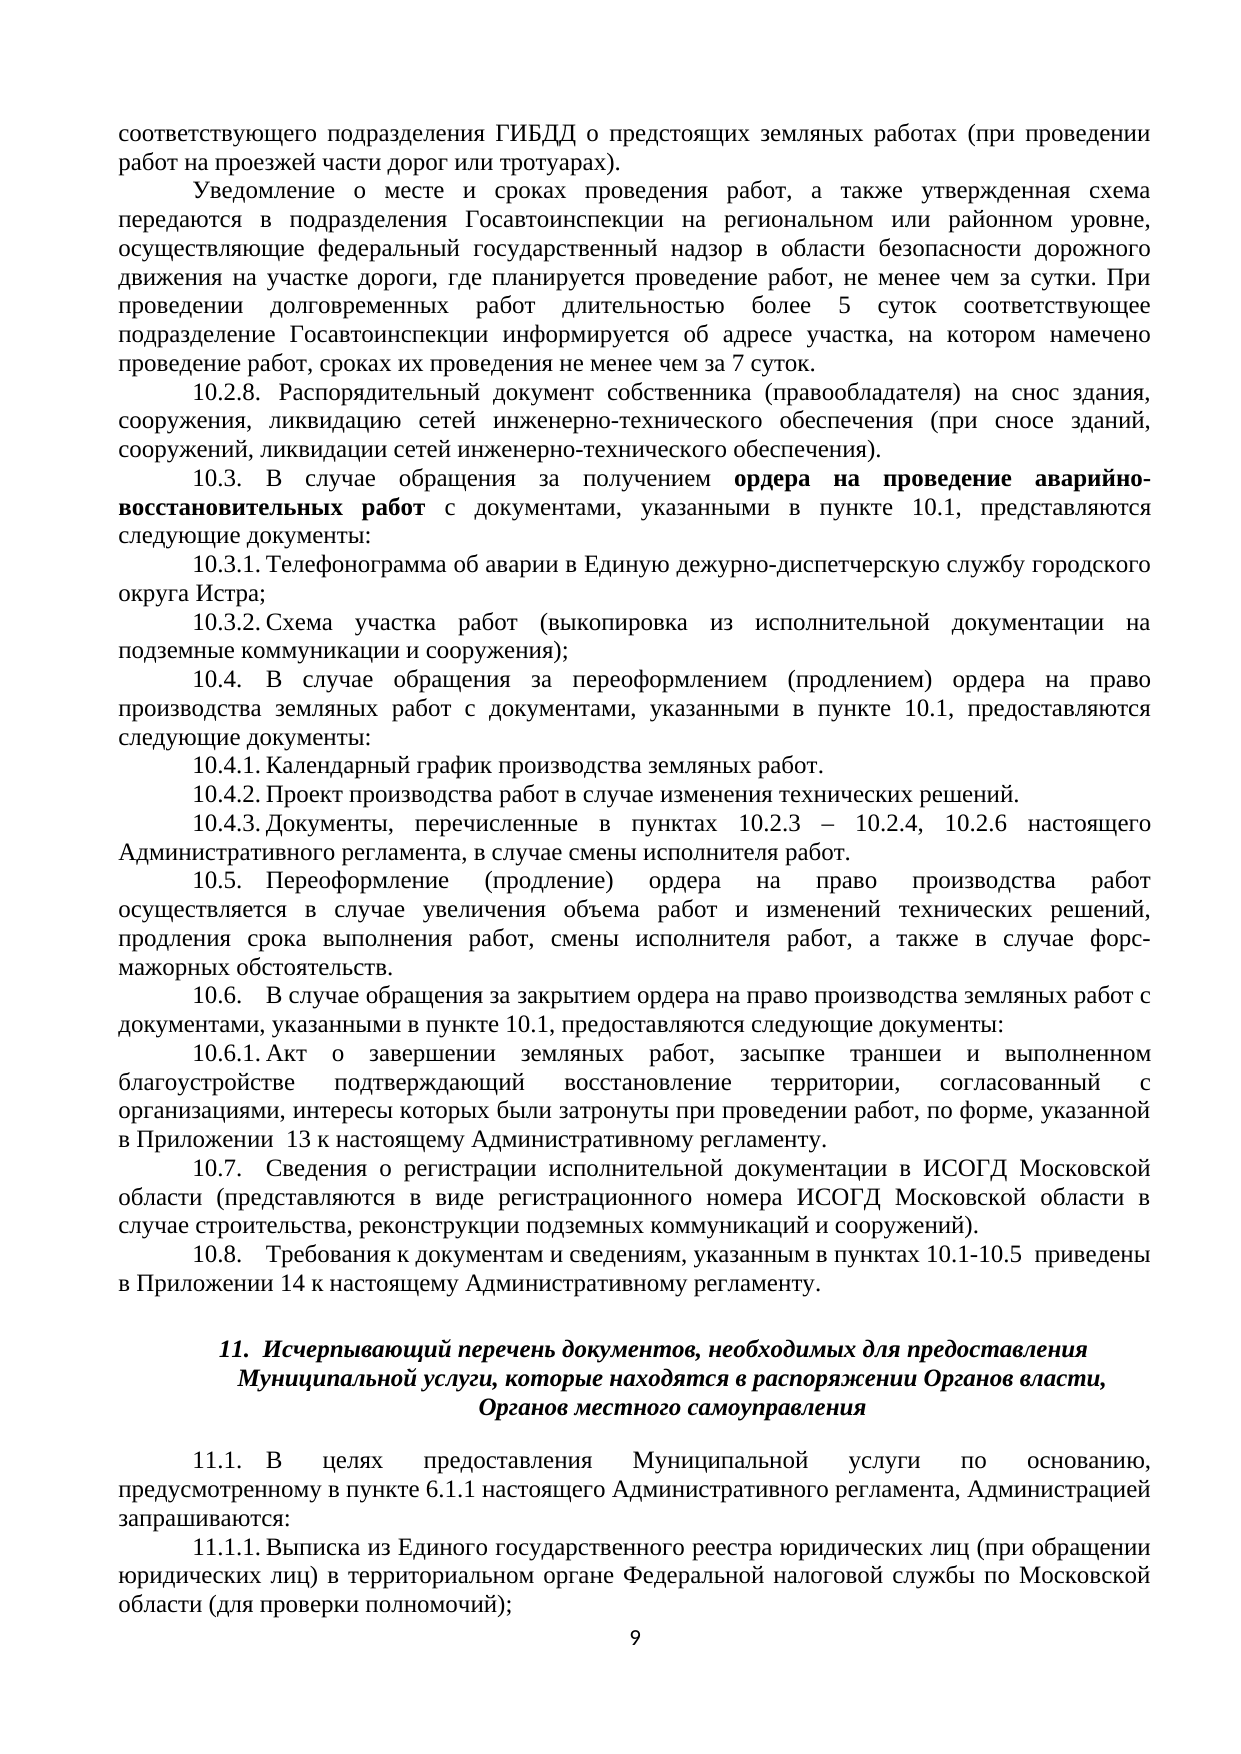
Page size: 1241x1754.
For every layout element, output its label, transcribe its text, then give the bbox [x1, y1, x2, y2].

text Календарный график производства земляных работ. [118, 751, 1152, 779]
text Документы, перечисленные в пунктах 10.2.3 – 10.2.4, 10.2.6 настоящего Административного регламента, в случае смены исполнителя работ. [118, 808, 1152, 866]
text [118, 118, 1152, 176]
text Телефонограмма об аварии в Единую дежурно-диспетчерскую службу городского округа Истра; [118, 549, 1152, 607]
text Проект производства работ в случае изменения технических решений. [118, 779, 1152, 808]
text Требования к документам и сведениям, указанным в пунктах 10.1-10.5 приведены в Приложении 14 к настоящему Административному регламенту. [118, 1239, 1152, 1297]
text В случае обращения за закрытием ордера на право производства земляных работ с документами, указанными в пункте 10.1, предоставляются следующие документы: [118, 981, 1152, 1038]
text Схема участка работ (выкопировка из исполнительной документации на подземные коммуникации и сооружения); [118, 607, 1152, 664]
text Исчерпывающий перечень документов, необходимых для предоставления Муниципальной услуги, которые находятся в распоряжении Органов власти, Органов местного самоуправления [156, 1334, 1152, 1421]
text Выписка из Единого государственного реестра юридических лиц (при обращении юридических лиц) в территориальном органе Федеральной налоговой службы по Московской области (для проверки полномочий); [118, 1532, 1152, 1618]
text В случае обращения за переоформлением (продлением) ордера на право производства земляных работ с документами, указанными в пункте 10.1, предоставляются следующие документы: [118, 664, 1152, 751]
text В случае обращения за получением ордера на проведение аварийно-восстановительных работ с документами, указанными в пункте 10.1, представляются следующие документы: [118, 463, 1152, 549]
text Переоформление (продление) ордера на право производства работ осуществляется в случае увеличения объема работ и изменений технических решений, продления срока выполнения работ, смены исполнителя работ, а также в случае форс-мажорных обстоятельств. [118, 866, 1152, 981]
text Сведения о регистрации исполнительной документации в ИСОГД Московской области (представляются в виде регистрационного номера ИСОГД Московской области в случае строительства, реконструкции подземных коммуникаций и сооружений). [118, 1153, 1152, 1239]
text Акт о завершении земляных работ, засыпке траншеи и выполненном благоустройстве подтверждающий восстановление территории, согласованный с организациями, интересы которых были затронуты при проведении работ, по форме, указанной в Приложении 13 к настоящему Административному регламенту. [118, 1038, 1152, 1153]
text В целях предоставления Муниципальной услуги по основанию, предусмотренному в пункте 6.1.1 настоящего Административного регламента, Администрацией запрашиваются: [118, 1446, 1152, 1532]
list Уведомление о месте и сроках проведения работ, а также утвержденная схема передаются в подразделения Госавтоинспекции на региональном или районном уровне, осуществляющие федеральный государственный надзор в области безопасности дорожного движения на участке дороги, где планируется проведение работ, не менее чем за сутки. При проведении долговременных работ длительностью более 5 суток соответствующее подразделение Госавтоинспекции информируется об адресе участка, на котором намечено проведение работ, сроках их проведения не менее чем за 7 суток. [118, 176, 1152, 377]
text Распорядительный документ собственника (правообладателя) на снос здания, сооружения, ликвидацию сетей инженерно-технического обеспечения (при сносе зданий, сооружений, ликвидации сетей инженерно-технического обеспечения). [118, 377, 1152, 463]
